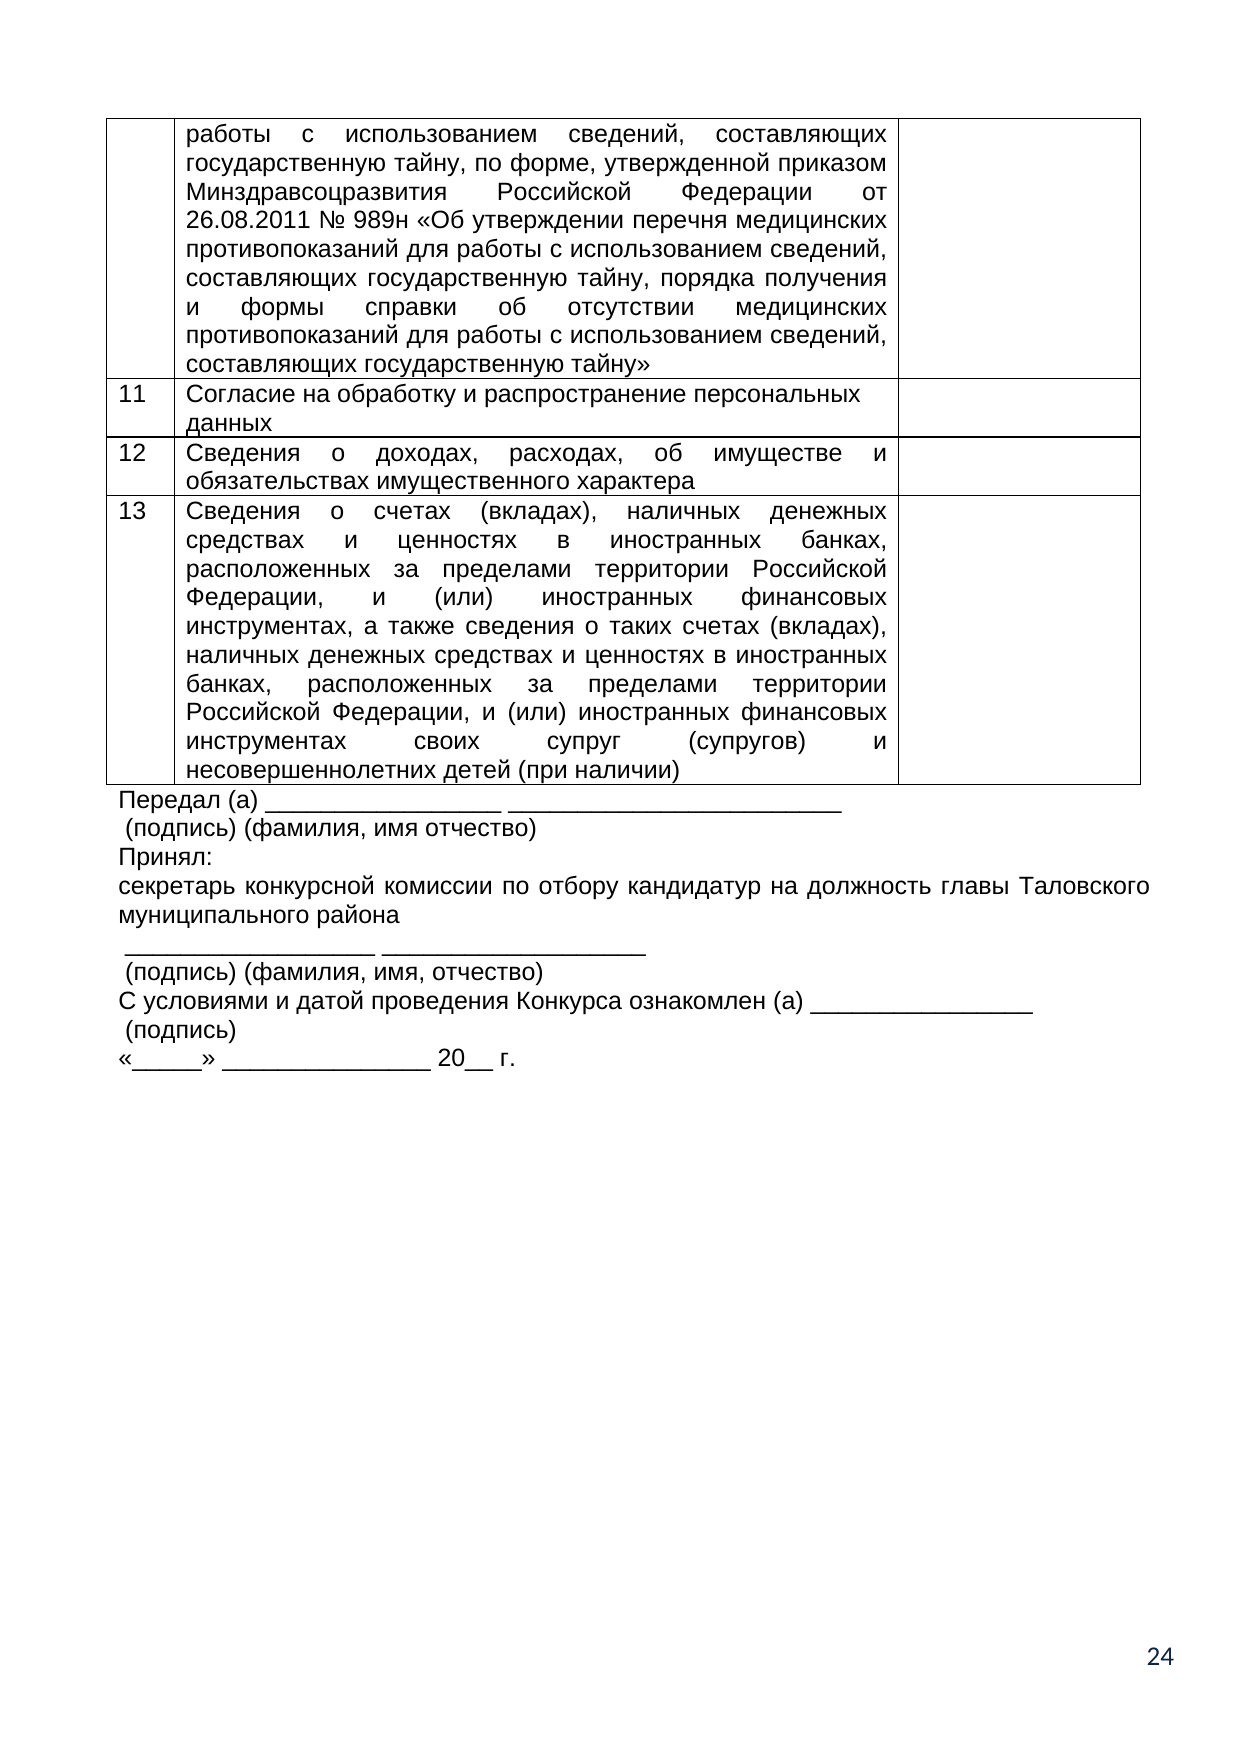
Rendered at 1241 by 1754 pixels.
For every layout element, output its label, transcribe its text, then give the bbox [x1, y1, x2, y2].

table_cell [899, 496, 1140, 783]
text Принял: [118, 842, 1152, 871]
text (подпись) (фамилия, имя отчество) [118, 813, 1152, 842]
table_cell Сведения о доходах, расходах, об имуществе и обязательствах имущественного характера [175, 438, 898, 495]
table_cell Согласие на обработку и распространение персональных данных [175, 379, 898, 436]
table_cell 12 [107, 438, 174, 495]
text Передал (а) _________________ ________________________ [118, 784, 1152, 813]
table_cell 11 [107, 379, 174, 436]
text «_____» _______________ 20__ г. [118, 1043, 1152, 1072]
table_cell 10 [107, 119, 174, 378]
text (подпись) [118, 1014, 1152, 1043]
text секретарь конкурсной комиссии по отбору кандидатур на должность главы Таловского муниципального района [118, 871, 1152, 928]
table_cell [175, 119, 898, 378]
table_cell 13 [107, 496, 174, 783]
table_cell [899, 379, 1140, 436]
text __________________ ___________________ [118, 928, 1152, 957]
table_cell [899, 438, 1140, 495]
text С условиями и датой проведения Конкурса ознакомлен (а) ________________ [118, 986, 1152, 1014]
table_cell [899, 119, 1140, 378]
table_cell Сведения о счетах (вкладах), наличных денежных средствах и ценностях в иностранных банках, расположенных за пределами территории Российской Федерации, и (или) иностранных финансовых инструментах, а также сведения о таких счетах (вкладах), наличных денежных средствах и ценностях в иностранных банках, расположенных за пределами территории Российской Федерации, и (или) иностранных финансовых инструментах своих супруг (супругов) и несовершеннолетних детей (при наличии) [175, 496, 898, 783]
text (подпись) (фамилия, имя, отчество) [118, 957, 1152, 986]
